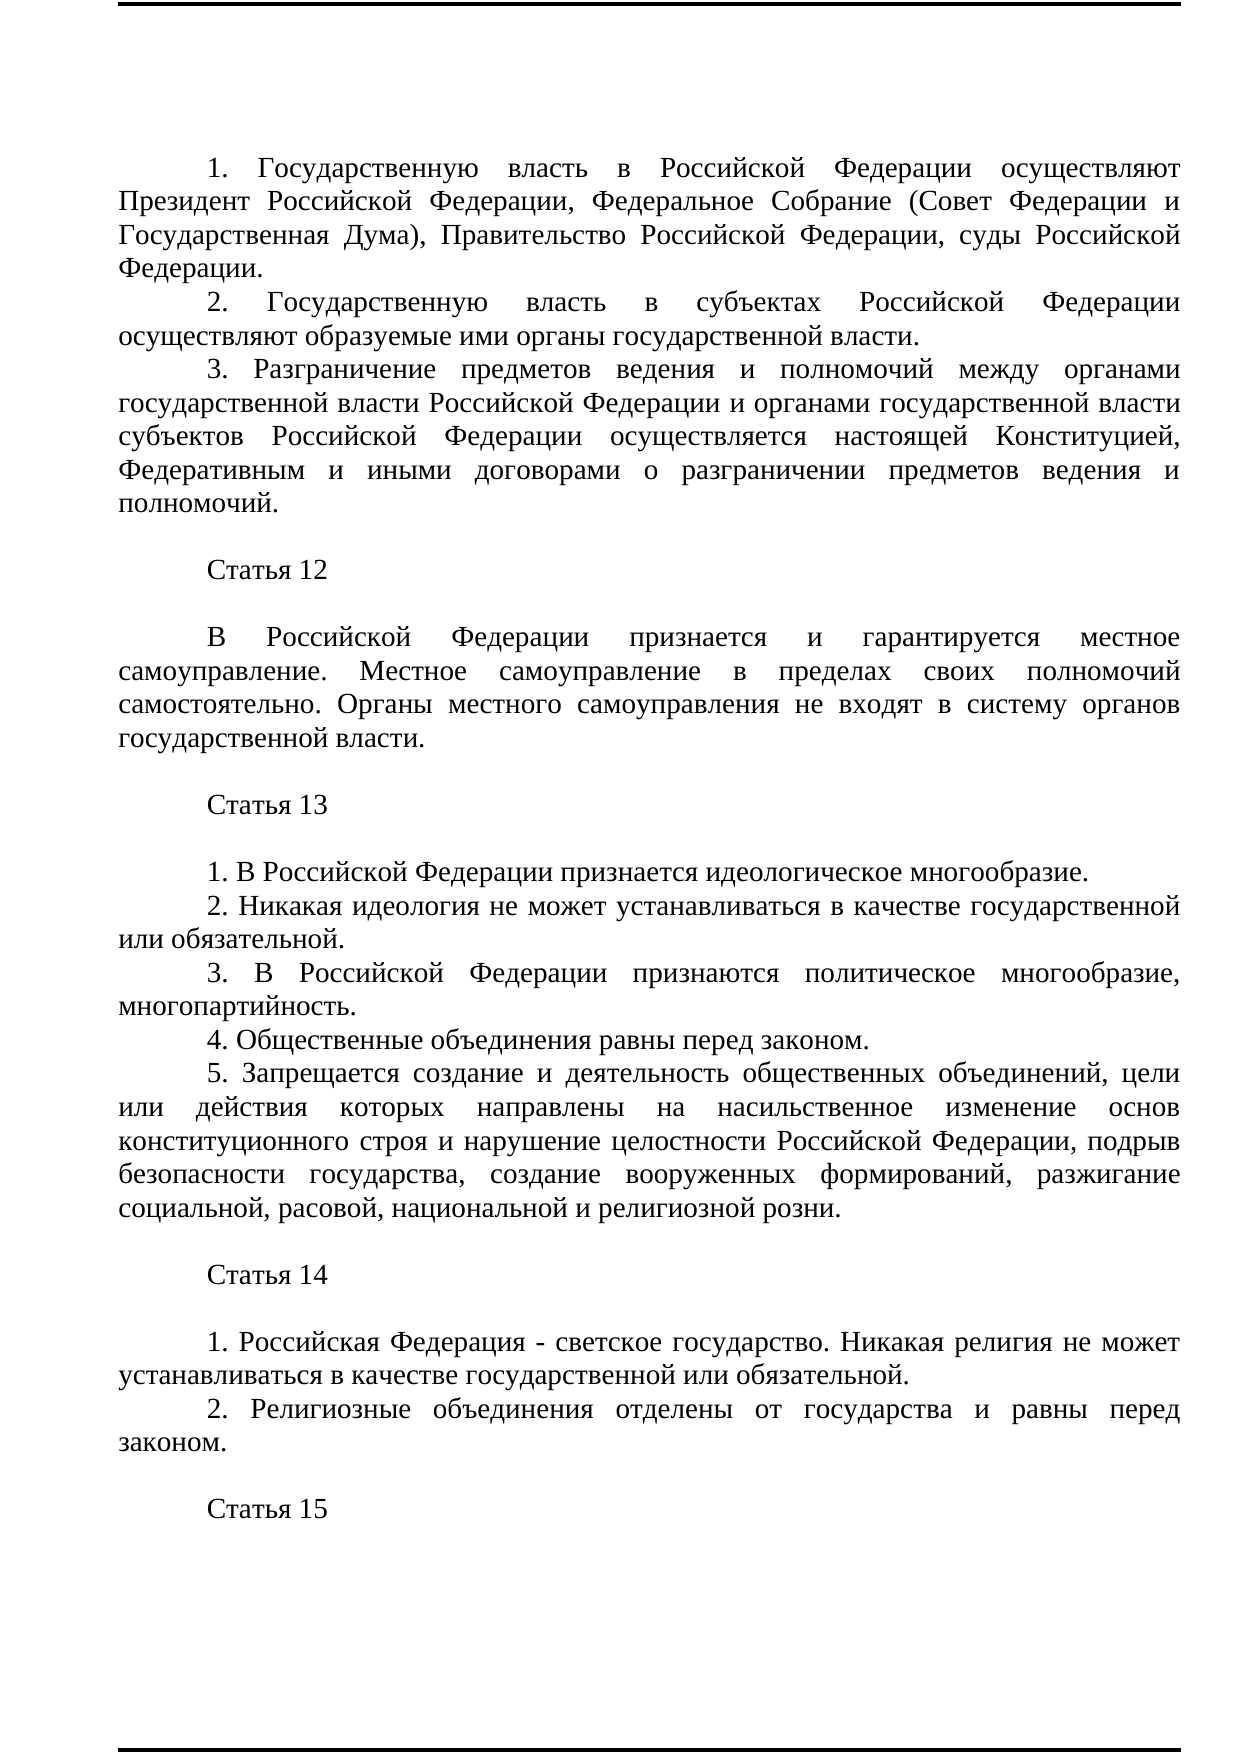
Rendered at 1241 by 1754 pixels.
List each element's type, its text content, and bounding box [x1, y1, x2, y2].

text 1. В Российской Федерации признается идеологическое многообразие. [118, 854, 1181, 888]
text 1. Российская Федерация - светское государство. Никакая религия не может устанавливаться в качестве государственной или обязательной. [118, 1324, 1181, 1391]
text 2. Государственную власть в субъектах Российской Федерации осуществляют образуемые ими органы государственной власти. [118, 284, 1181, 351]
text 1. Государственную власть в Российской Федерации осуществляют Президент Российской Федерации, Федеральное Собрание (Совет Федерации и Государственная Дума), Правительство Российской Федерации, суды Российской Федерации. [118, 150, 1181, 284]
text Статья 15 [118, 1492, 1181, 1525]
text Статья 13 [118, 787, 1181, 821]
text 3. В Российской Федерации признаются политическое многообразие, многопартийность. [118, 955, 1181, 1022]
text 3. Разграничение предметов ведения и полномочий между органами государственной власти Российской Федерации и органами государственной власти субъектов Российской Федерации осуществляется настоящей Конституцией, Федеративным и иными договорами о разграничении предметов ведения и полномочий. [118, 351, 1181, 519]
text 4. Общественные объединения равны перед законом. [118, 1022, 1181, 1056]
text Статья 14 [118, 1257, 1181, 1290]
text В Российской Федерации признается и гарантируется местное самоуправление. Местное самоуправление в пределах своих полномочий самостоятельно. Органы местного самоуправления не входят в систему органов государственной власти. [118, 619, 1181, 754]
text 2. Религиозные объединения отделены от государства и равны перед законом. [118, 1391, 1181, 1458]
text 2. Никакая идеология не может устанавливаться в качестве государственной или обязательной. [118, 888, 1181, 955]
text 5. Запрещается создание и деятельность общественных объединений, цели или действия которых направлены на насильственное изменение основ конституционного строя и нарушение целостности Российской Федерации, подрыв безопасности государства, создание вооруженных формирований, разжигание социальной, расовой, национальной и религиозной розни. [118, 1056, 1181, 1223]
text Статья 12 [118, 552, 1181, 586]
